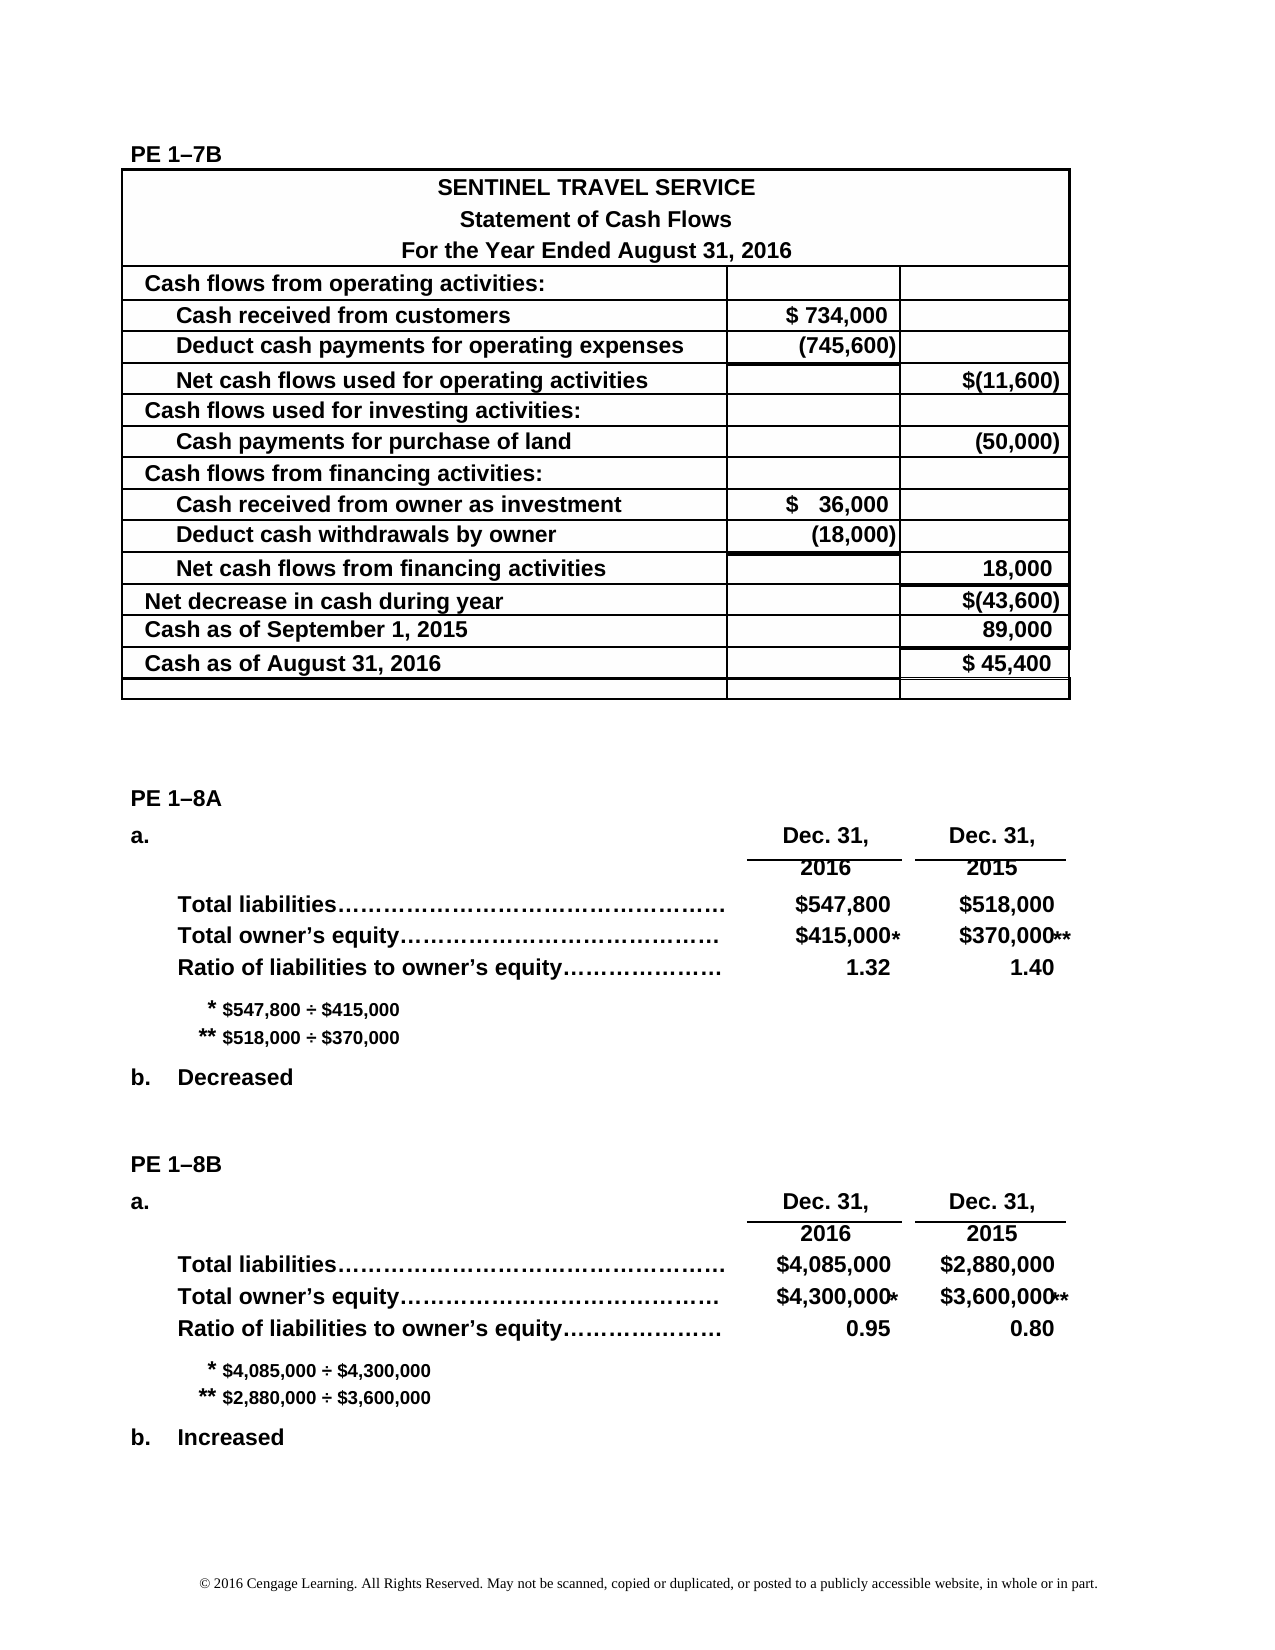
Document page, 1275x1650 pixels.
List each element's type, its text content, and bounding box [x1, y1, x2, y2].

text PE 1–7B [130, 142, 1275, 168]
table_cell 18,000 [901, 553, 1068, 582]
table_cell Net decrease in cash during year [123, 585, 726, 614]
table_cell [901, 490, 1068, 519]
text ** $2,880,000 ÷ $3,600,000 [198, 1383, 1275, 1410]
table_cell Cash as of September 1, 2015 [123, 616, 726, 646]
table_cell Cash flows from operating activities: [123, 267, 726, 298]
text Total owner’s equity…………………………………… $415,000 $370,000 [177, 923, 1275, 949]
text Ratio of liabilities to owner’s equity………………… 1.32 1.40 [177, 954, 1275, 981]
table_cell [728, 267, 899, 298]
text ** $518,000 ÷ $370,000 [198, 1023, 1275, 1050]
text Total owner’s equity…………………………………… $4,300,000 $3,600,000 [177, 1283, 1275, 1310]
table_cell $ 45,400 [901, 650, 1068, 677]
table_cell [728, 616, 899, 646]
table_cell $ 36,000 [728, 490, 899, 519]
table_cell [728, 427, 899, 456]
table_cell Net cash flows used for operating activities [123, 364, 726, 393]
table_cell [728, 395, 899, 425]
text * $547,800 ÷ $415,000 [207, 995, 1275, 1022]
table_cell [728, 366, 899, 393]
table_cell Cash received from owner as investment [123, 490, 726, 519]
text PE 1–8A [130, 785, 1275, 812]
table_cell $(11,600) [901, 364, 1068, 393]
text b. Increased [130, 1424, 1275, 1451]
table_cell [728, 585, 899, 614]
table_cell Cash payments for purchase of land [123, 427, 726, 456]
table_cell [728, 458, 899, 488]
table_cell (18,000) [728, 521, 899, 551]
table_cell Net cash flows from financing activities [123, 553, 726, 582]
text Total liabilities…………………………………………… $547,800 $518,000 [177, 891, 1275, 918]
table_header SENTINEL TRAVEL SERVICE Statement of Cash Flows For the Year Ended August 31, 2016 [123, 171, 1068, 265]
table_cell Cash as of August 31, 2016 [123, 648, 726, 677]
table_cell [728, 648, 899, 677]
table_cell [901, 395, 1068, 425]
table_cell [901, 521, 1068, 551]
table_cell [123, 680, 726, 697]
text 2016 2015 [800, 854, 1275, 881]
text 2016 2015 [800, 1220, 1275, 1247]
table_cell [728, 556, 899, 582]
table_cell [901, 680, 1068, 697]
table_cell Cash flows used for investing activities: [123, 395, 726, 425]
text a. Dec. 31, Dec. 31, [130, 1188, 1275, 1215]
table_cell Deduct cash withdrawals by owner [123, 521, 726, 551]
text Ratio of liabilities to owner’s equity………………… 0.95 0.80 [177, 1315, 1275, 1341]
table_cell (745,600) [728, 332, 899, 362]
table_cell [901, 301, 1068, 330]
table_cell [728, 680, 899, 697]
table_cell $ 734,000 [728, 301, 899, 330]
table_cell Deduct cash payments for operating expenses [123, 332, 726, 362]
text a. Dec. 31, Dec. 31, [130, 822, 1275, 849]
table_cell [901, 332, 1068, 362]
table_cell (50,000) [901, 427, 1068, 456]
text Total liabilities…………………………………………… $4,085,000 $2,880,000 [177, 1252, 1275, 1278]
text * $4,085,000 ÷ $4,300,000 [207, 1356, 1275, 1382]
table_cell 89,000 [901, 616, 1068, 646]
table_cell $(43,600) [901, 587, 1068, 614]
text b. Decreased [130, 1064, 1275, 1091]
table_cell [901, 267, 1068, 298]
table_cell [901, 458, 1068, 488]
text PE 1–8B [130, 1151, 1275, 1178]
table_cell Cash received from customers [123, 301, 726, 330]
table_cell Cash flows from financing activities: [123, 458, 726, 488]
